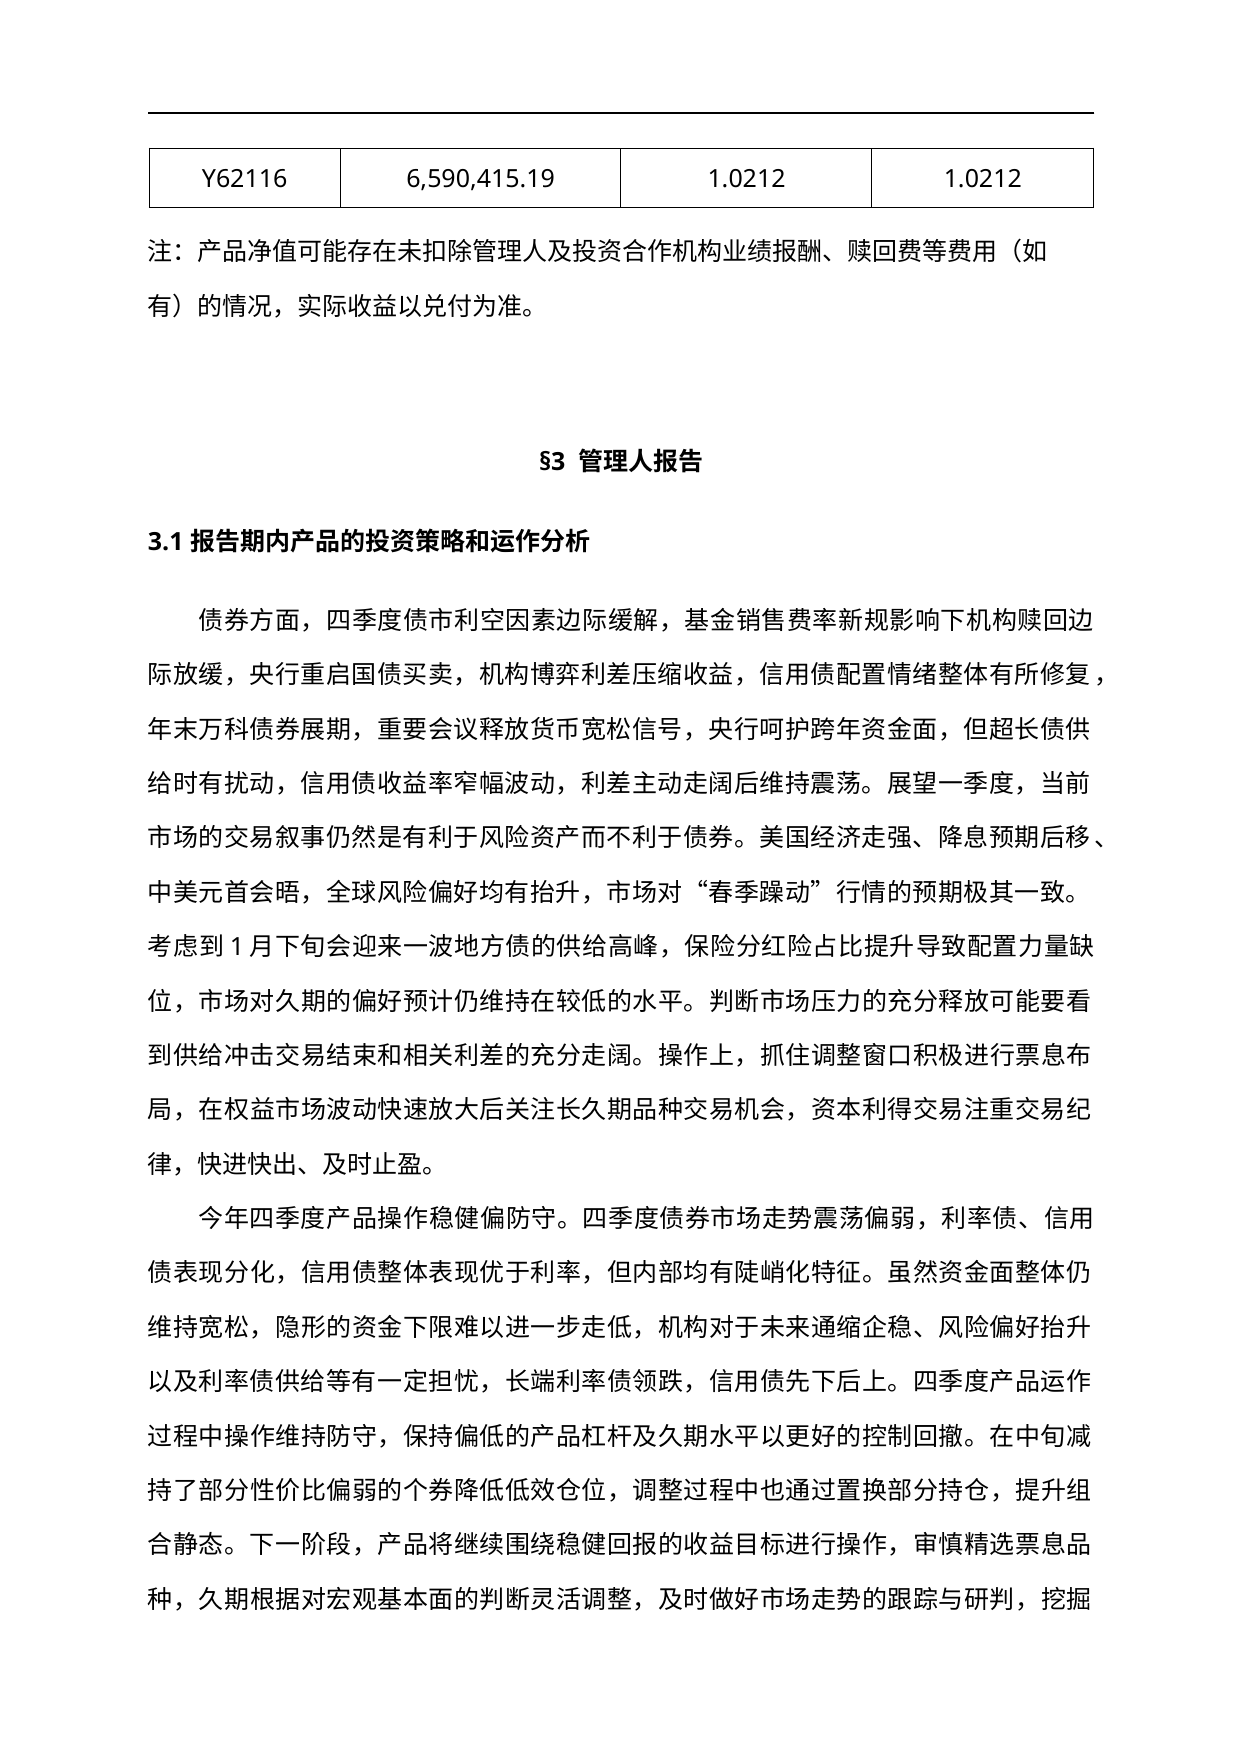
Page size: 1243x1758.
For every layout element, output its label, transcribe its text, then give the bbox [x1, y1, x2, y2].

table_cell Y62116 [150, 149, 340, 207]
text §3 管理人报告 [148, 442, 1094, 478]
text 注：产品净值可能存在未扣除管理人及投资合作机构业绩报酬、赎回费等费用（如有）的情况，实际收益以兑付为准。 [148, 232, 1094, 322]
table_cell 1.0212 [872, 149, 1093, 207]
table_cell 6,590,415.19 [341, 149, 620, 207]
text 3.1 报告期内产品的投资策略和运作分析 [148, 521, 1094, 557]
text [148, 600, 1094, 1615]
table_cell 1.0212 [621, 149, 871, 207]
